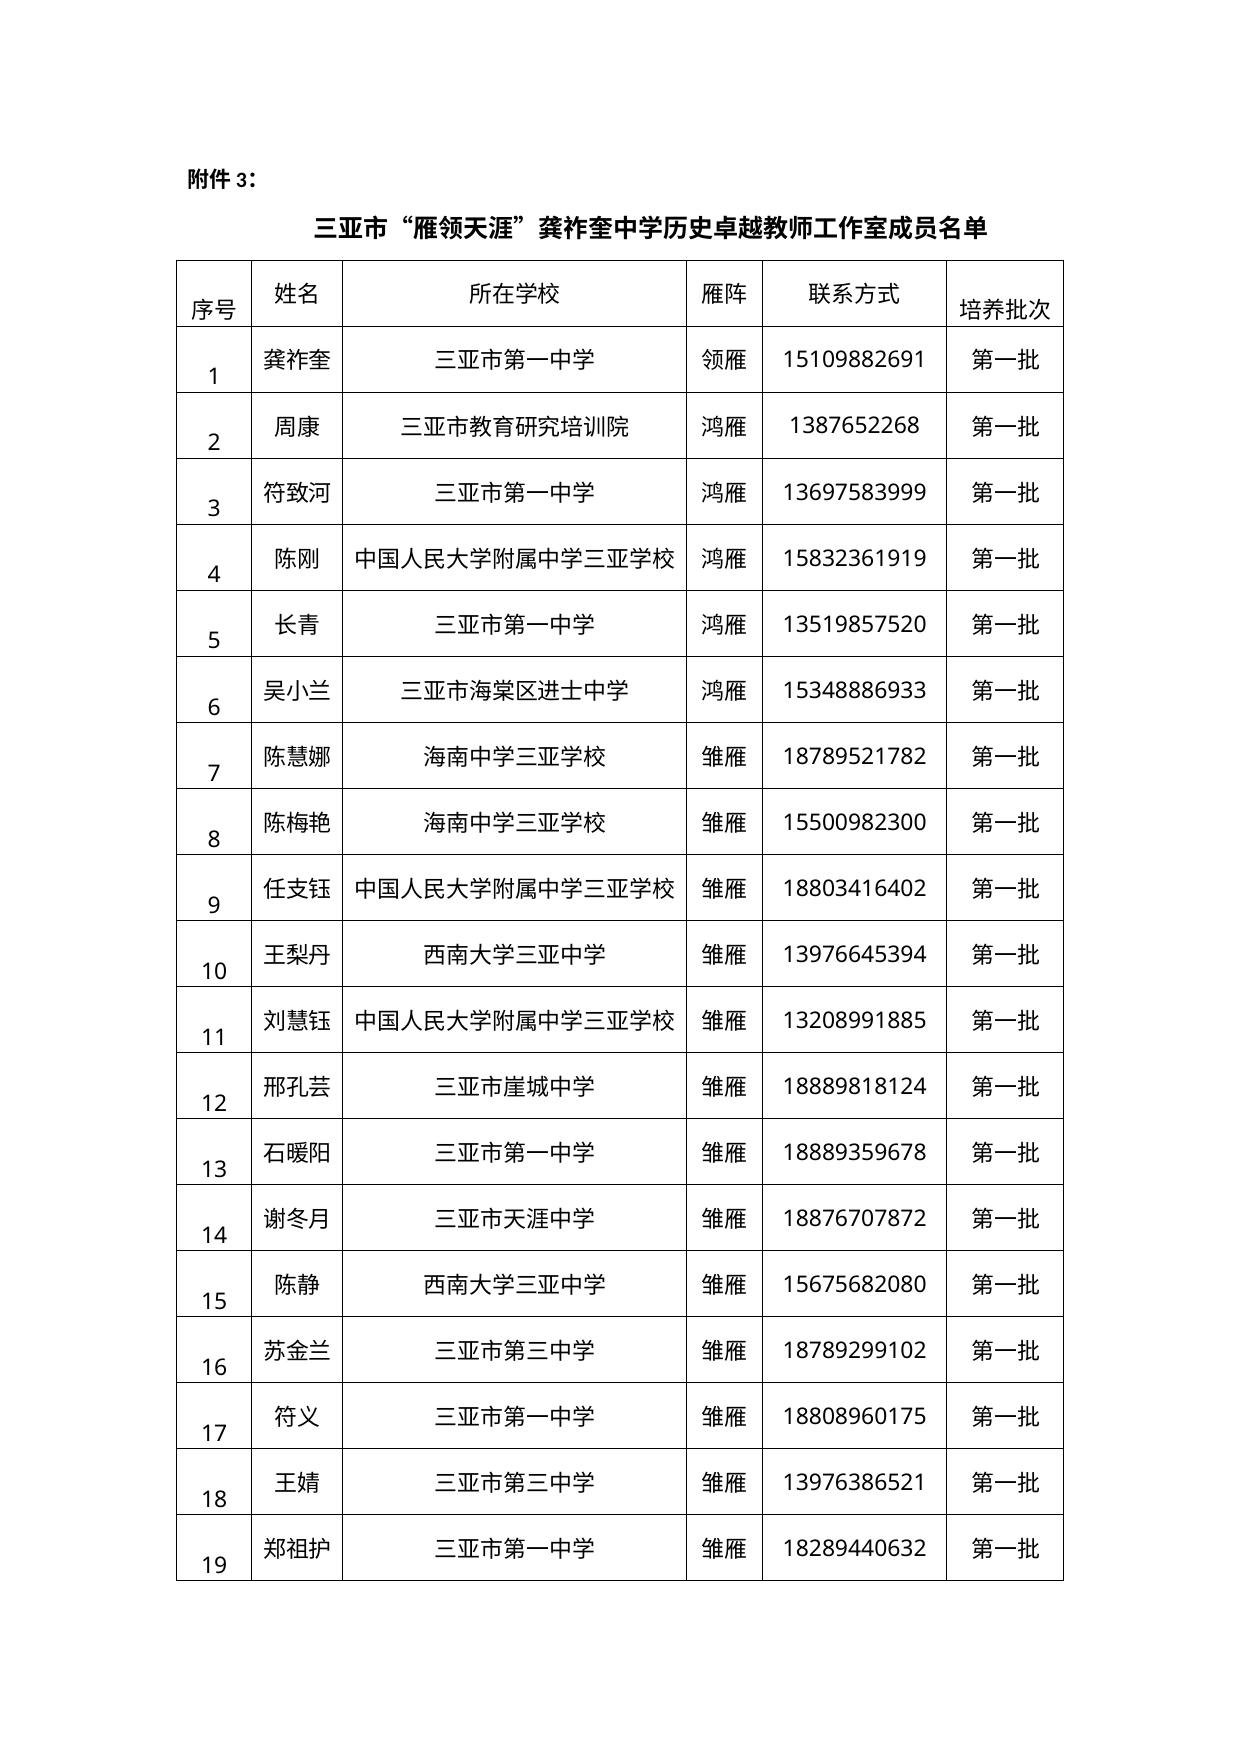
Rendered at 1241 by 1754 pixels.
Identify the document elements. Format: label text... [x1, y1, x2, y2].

table_cell 三亚市天涯中学 [343, 1185, 686, 1250]
table_cell 8 [177, 789, 251, 854]
table_cell 18803416402 [763, 855, 946, 920]
table_header 培养批次 [947, 261, 1063, 326]
table_cell 第一批 [947, 1317, 1063, 1382]
table_cell 17 [177, 1383, 251, 1448]
table_cell 第一批 [947, 525, 1063, 590]
table_cell 鸿雁 [687, 657, 762, 722]
table_cell 第一批 [947, 1515, 1063, 1580]
table_cell 王梨丹 [252, 921, 342, 986]
table_cell 郑祖护 [252, 1515, 342, 1580]
table_cell 18889818124 [763, 1053, 946, 1118]
table_cell 三亚市第一中学 [343, 591, 686, 656]
table_cell 15109882691 [763, 327, 946, 392]
table_cell 12 [177, 1053, 251, 1118]
table_cell 长青 [252, 591, 342, 656]
table_cell 雏雁 [687, 1383, 762, 1448]
table_cell 13976645394 [763, 921, 946, 986]
table_cell 中国人民大学附属中学三亚学校 [343, 987, 686, 1052]
table_cell 三亚市第三中学 [343, 1317, 686, 1382]
table_cell 10 [177, 921, 251, 986]
table_cell 雏雁 [687, 1449, 762, 1514]
table_cell 第一批 [947, 591, 1063, 656]
table_cell 谢冬月 [252, 1185, 342, 1250]
table_cell 鸿雁 [687, 393, 762, 458]
table_cell 13 [177, 1119, 251, 1184]
table_cell 18808960175 [763, 1383, 946, 1448]
table_cell 15675682080 [763, 1251, 946, 1316]
table_cell 18289440632 [763, 1515, 946, 1580]
table_cell 鸿雁 [687, 525, 762, 590]
table_cell 14 [177, 1185, 251, 1250]
table_cell 雏雁 [687, 1053, 762, 1118]
table_cell 三亚市第一中学 [343, 459, 686, 524]
table_cell 第一批 [947, 723, 1063, 788]
table_cell 第一批 [947, 1251, 1063, 1316]
table_cell 9 [177, 855, 251, 920]
table_cell 19 [177, 1515, 251, 1580]
table_cell 雏雁 [687, 723, 762, 788]
table_cell 陈刚 [252, 525, 342, 590]
table_cell 15500982300 [763, 789, 946, 854]
table_cell 三亚市第三中学 [343, 1449, 686, 1514]
table_cell 第一批 [947, 1119, 1063, 1184]
table_header 姓名 [252, 261, 342, 326]
table_cell 15 [177, 1251, 251, 1316]
table_cell 18876707872 [763, 1185, 946, 1250]
table_cell 鸿雁 [687, 591, 762, 656]
table_cell 第一批 [947, 657, 1063, 722]
table_cell 5 [177, 591, 251, 656]
table_cell 第一批 [947, 987, 1063, 1052]
table_cell 第一批 [947, 1383, 1063, 1448]
table_cell 第一批 [947, 921, 1063, 986]
table_cell 海南中学三亚学校 [343, 789, 686, 854]
table_cell 1387652268 [763, 393, 946, 458]
table_cell 鸿雁 [687, 459, 762, 524]
table_cell 第一批 [947, 789, 1063, 854]
text 附件3： [187, 162, 1053, 194]
table_cell 雏雁 [687, 1119, 762, 1184]
table_cell 雏雁 [687, 1185, 762, 1250]
table_cell 18789299102 [763, 1317, 946, 1382]
table_cell 中国人民大学附属中学三亚学校 [343, 525, 686, 590]
table_cell 18789521782 [763, 723, 946, 788]
table_cell 陈静 [252, 1251, 342, 1316]
table_cell 18 [177, 1449, 251, 1514]
table_header 联系方式 [763, 261, 946, 326]
table_cell 吴小兰 [252, 657, 342, 722]
table_cell 4 [177, 525, 251, 590]
table_header 雁阵 [687, 261, 762, 326]
table_cell 13519857520 [763, 591, 946, 656]
table_cell 第一批 [947, 1053, 1063, 1118]
table_cell 三亚市第一中学 [343, 1515, 686, 1580]
table_cell 11 [177, 987, 251, 1052]
table_cell 苏金兰 [252, 1317, 342, 1382]
table_cell 陈梅艳 [252, 789, 342, 854]
text 三亚市“雁领天涯”龚祚奎中学历史卓越教师工作室成员名单 [187, 194, 1053, 259]
table_cell 三亚市第一中学 [343, 1383, 686, 1448]
table_cell 3 [177, 459, 251, 524]
table_cell 第一批 [947, 459, 1063, 524]
table_cell 第一批 [947, 327, 1063, 392]
table_cell 7 [177, 723, 251, 788]
table_header 序号 [177, 261, 251, 326]
table_cell 第一批 [947, 855, 1063, 920]
table_cell 三亚市崖城中学 [343, 1053, 686, 1118]
table_cell 15348886933 [763, 657, 946, 722]
table_cell 领雁 [687, 327, 762, 392]
table_cell 西南大学三亚中学 [343, 921, 686, 986]
table_cell 13976386521 [763, 1449, 946, 1514]
table_cell 邢孔芸 [252, 1053, 342, 1118]
table_header 所在学校 [343, 261, 686, 326]
table_cell 三亚市海棠区进士中学 [343, 657, 686, 722]
table_cell 三亚市教育研究培训院 [343, 393, 686, 458]
table_cell 石暖阳 [252, 1119, 342, 1184]
table_cell 第一批 [947, 393, 1063, 458]
table_cell 13697583999 [763, 459, 946, 524]
table_cell 第一批 [947, 1449, 1063, 1514]
table_cell 雏雁 [687, 921, 762, 986]
table_cell 雏雁 [687, 855, 762, 920]
table_cell 6 [177, 657, 251, 722]
table_cell 15832361919 [763, 525, 946, 590]
table_cell 陈慧娜 [252, 723, 342, 788]
table_cell 雏雁 [687, 1317, 762, 1382]
table_cell 符致河 [252, 459, 342, 524]
table_cell 16 [177, 1317, 251, 1382]
table_cell 周康 [252, 393, 342, 458]
table_cell 2 [177, 393, 251, 458]
table_cell 符义 [252, 1383, 342, 1448]
table_cell 1 [177, 327, 251, 392]
table_cell 雏雁 [687, 789, 762, 854]
table_cell 西南大学三亚中学 [343, 1251, 686, 1316]
table_cell 龚祚奎 [252, 327, 342, 392]
table_cell 海南中学三亚学校 [343, 723, 686, 788]
table_cell 雏雁 [687, 1515, 762, 1580]
table_cell 王婧 [252, 1449, 342, 1514]
table_cell 雏雁 [687, 1251, 762, 1316]
table_cell 雏雁 [687, 987, 762, 1052]
table_cell 三亚市第一中学 [343, 1119, 686, 1184]
table_cell 三亚市第一中学 [343, 327, 686, 392]
table_cell 刘慧钰 [252, 987, 342, 1052]
table_cell 第一批 [947, 1185, 1063, 1250]
table_cell 中国人民大学附属中学三亚学校 [343, 855, 686, 920]
table_cell 18889359678 [763, 1119, 946, 1184]
table_cell 任支钰 [252, 855, 342, 920]
table_cell 13208991885 [763, 987, 946, 1052]
